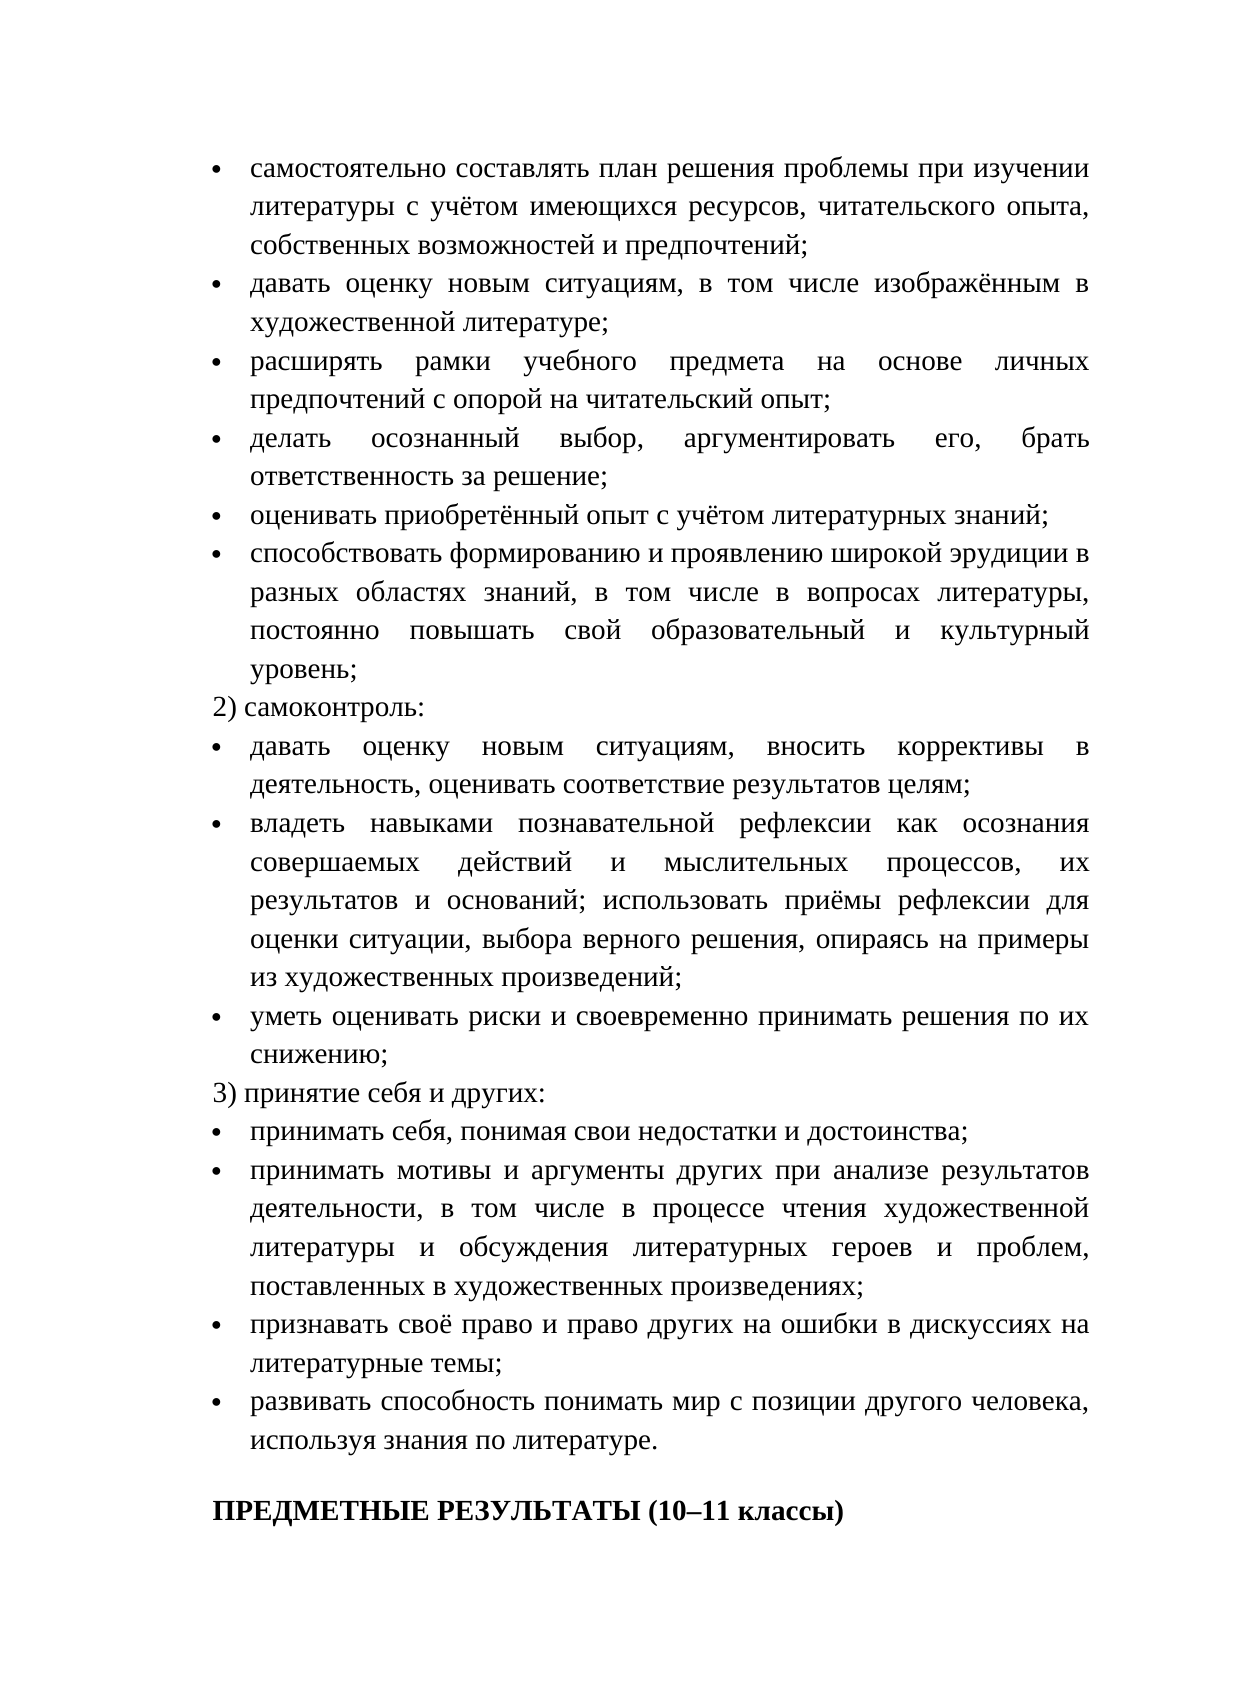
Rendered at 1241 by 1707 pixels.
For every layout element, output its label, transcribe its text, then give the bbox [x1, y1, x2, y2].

text ПРЕДМЕТНЫЕ РЕЗУЛЬТАТЫ (10–11 классы) [150, 1493, 1090, 1526]
list уметь оценивать риски и своевременно принимать решения по их снижению; [212, 998, 1090, 1070]
list давать оценку новым ситуациям, вносить коррективы в деятельность, оценивать соответствие результатов целям; [212, 728, 1090, 800]
list делать осознанный выбор, аргументировать его, брать ответственность за решение; [212, 420, 1090, 492]
list принимать мотивы и аргументы других при анализе результатов деятельности, в том числе в процессе чтения художественной литературы и обсуждения литературных героев и проблем, поставленных в художественных произведениях; [212, 1152, 1090, 1301]
list владеть навыками познавательной рефлексии как осознания совершаемых действий и мыслительных процессов, их результатов и оснований; использовать приёмы рефлексии для оценки ситуации, выбора верного решения, опираясь на примеры из художественных произведений; [212, 805, 1090, 993]
list признавать своё право и право других на ошибки в дискуссиях на литературные темы; [212, 1306, 1090, 1378]
list расширять рамки учебного предмета на основе личных предпочтений с опорой на читательский опыт; [212, 343, 1090, 415]
list принимать себя, понимая свои недостатки и достоинства; [212, 1113, 1090, 1147]
text 3) принятие себя и других: [150, 1075, 1090, 1108]
list самостоятельно составлять план решения проблемы при изучении литературы с учётом имеющихся ресурсов, читательского опыта, собственных возможностей и предпочтений; [212, 150, 1090, 261]
list оценивать приобретённый опыт с учётом литературных знаний; [212, 497, 1090, 530]
list развивать способность понимать мир с позиции другого человека, используя знания по литературе. [212, 1383, 1090, 1455]
text 2) самоконтроль: [150, 689, 1090, 723]
list давать оценку новым ситуациям, в том числе изображённым в художественной литературе; [212, 266, 1090, 338]
list способствовать формированию и проявлению широкой эрудиции в разных областях знаний, в том числе в вопросах литературы, постоянно повышать свой образовательный и культурный уровень; [212, 535, 1090, 684]
